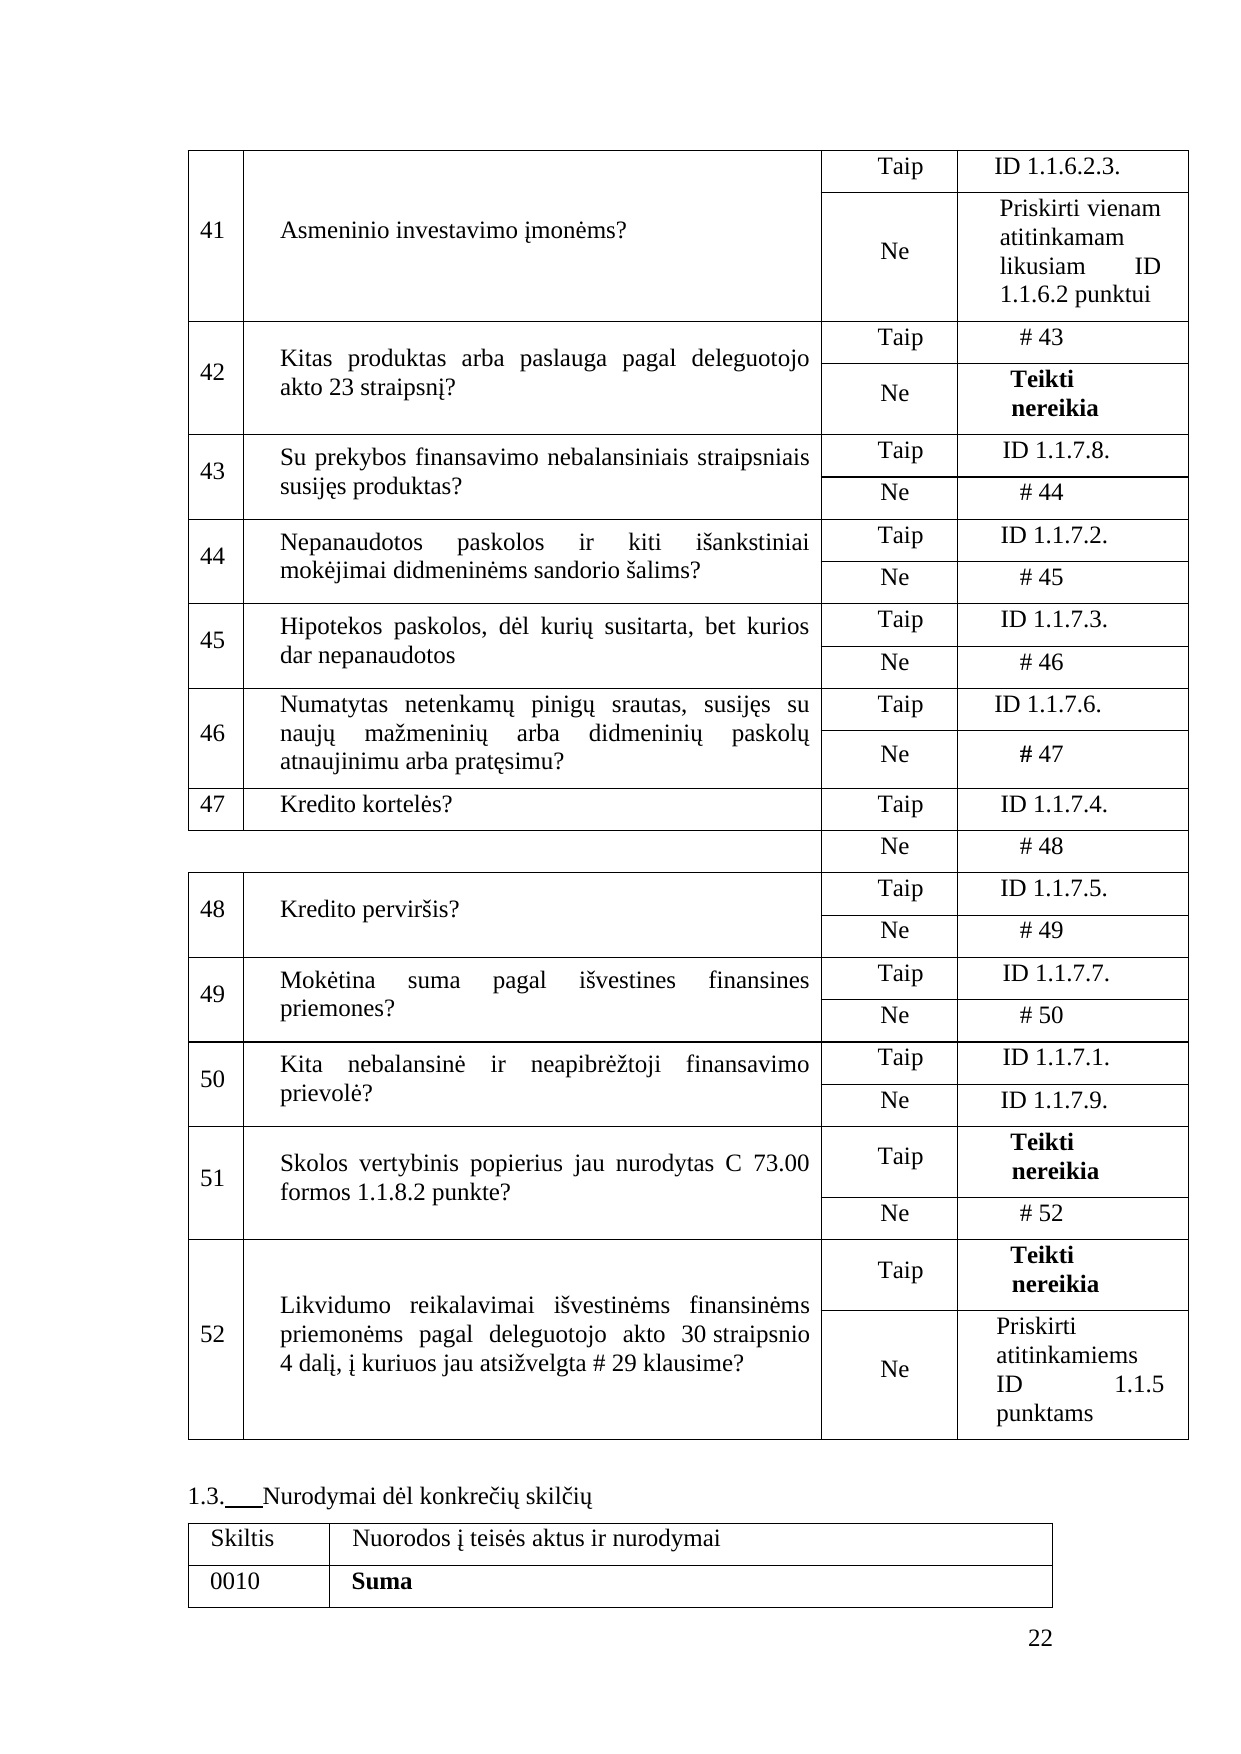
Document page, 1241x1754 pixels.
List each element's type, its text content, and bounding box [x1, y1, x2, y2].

table_cell Priskirti vienam atitinkamam likusiam ID 1.1.6.2 punktui [958, 193, 1188, 321]
table_cell Taip [822, 604, 957, 646]
table_cell # 48 [958, 831, 1188, 872]
table_cell Su prekybos finansavimo nebalansiniais straipsniais susijęs produktas? [244, 435, 821, 519]
table_cell # 46 [958, 647, 1188, 688]
table_cell 42 [189, 322, 243, 434]
table_cell Ne [822, 647, 957, 688]
table_cell 41 [189, 151, 243, 321]
table_cell Asmeninio investavimo įmonėms? [244, 151, 821, 321]
table_cell # 43 [958, 322, 1188, 363]
table_cell Taip [822, 322, 957, 363]
table_cell Teikti nereikia [958, 1127, 1188, 1197]
table_cell Priskirti atitinkamiems ID 1.1.5 punktams [958, 1311, 1188, 1439]
table_cell Teikti nereikia [958, 1240, 1188, 1310]
table_cell Ne [822, 831, 957, 872]
table_cell Ne [822, 1311, 957, 1439]
table_cell ID 1.1.7.5. [958, 873, 1188, 914]
table_cell Ne [822, 1000, 957, 1041]
table_cell Kredito kortelės? [244, 789, 821, 830]
table_cell # 49 [958, 916, 1188, 957]
table_cell 48 [189, 873, 243, 957]
table_cell Taip [822, 151, 957, 192]
table_cell Ne [822, 364, 957, 434]
table_cell Mokėtina suma pagal išvestines finansines priemones? [244, 958, 821, 1041]
table_cell Ne [822, 562, 957, 603]
table_cell Kitas produktas arba paslauga pagal deleguotojo akto 23 straipsnį? [244, 322, 821, 434]
table_cell 47 [189, 789, 243, 830]
table_cell Taip [822, 1127, 957, 1197]
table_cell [330, 1566, 1052, 1607]
table_cell ID 1.1.7.7. [958, 958, 1188, 999]
table_cell 0010 [189, 1566, 329, 1607]
table_cell 50 [189, 1043, 243, 1126]
table_cell Taip [822, 689, 957, 730]
table_cell 49 [189, 958, 243, 1041]
table_cell Kredito perviršis? [244, 873, 821, 957]
table_cell # 52 [958, 1198, 1188, 1239]
table_cell # 47 [958, 731, 1188, 788]
table_cell Taip [822, 1240, 957, 1310]
table_cell 46 [189, 689, 243, 788]
table_cell Taip [822, 958, 957, 999]
table_cell Skolos vertybinis popierius jau nurodytas C 73.00 formos 1.1.8.2 punkte? [244, 1127, 821, 1239]
table_cell # 45 [958, 562, 1188, 603]
table_cell 51 [189, 1127, 243, 1239]
table_cell Nepanaudotos paskolos ir kiti išankstiniai mokėjimai didmeninėms sandorio šalims? [244, 520, 821, 603]
list 1.3. Nurodymai dėl konkrečių skilčių [187, 1481, 1053, 1510]
table_cell Ne [822, 193, 957, 321]
table_cell ID 1.1.7.6. [958, 689, 1188, 730]
table_cell ID 1.1.7.3. [958, 604, 1188, 646]
table_cell Taip [822, 873, 957, 914]
table_cell Taip [822, 435, 957, 476]
table_cell ID 1.1.7.4. [958, 789, 1188, 830]
table_cell # 50 [958, 1000, 1188, 1041]
table_cell 45 [189, 604, 243, 688]
table_cell ID 1.1.7.9. [958, 1085, 1188, 1126]
table_cell 52 [189, 1240, 243, 1439]
table_cell Likvidumo reikalavimai išvestinėms finansinėms priemonėms pagal deleguotojo akto 30 straipsnio 4 dalį, į kuriuos jau atsižvelgta # 29 klausime? [244, 1240, 821, 1439]
table_cell # 44 [958, 478, 1188, 519]
table_cell Taip [822, 789, 957, 830]
table_cell Hipotekos paskolos, dėl kurių susitarta, bet kurios dar nepanaudotos [244, 604, 821, 688]
table_cell ID 1.1.7.1. [958, 1043, 1188, 1084]
table_cell Kita nebalansinė ir neapibrėžtoji finansavimo prievolė? [244, 1043, 821, 1126]
table_cell Ne [822, 731, 957, 788]
table_cell Ne [822, 916, 957, 957]
table_cell ID 1.1.7.2. [958, 520, 1188, 561]
table_cell ID 1.1.7.8. [958, 435, 1188, 476]
table_header Nuorodos į teisės aktus ir nurodymai [330, 1524, 1052, 1565]
table_cell Ne [822, 1085, 957, 1126]
table_cell Teikti nereikia [958, 364, 1188, 434]
table_header Skiltis [189, 1524, 329, 1565]
table_cell Taip [822, 520, 957, 561]
table_cell Taip [822, 1043, 957, 1084]
table_cell Ne [822, 478, 957, 519]
table_cell ID 1.1.6.2.3. [958, 151, 1188, 192]
table_cell Ne [822, 1198, 957, 1239]
table_cell 44 [189, 520, 243, 603]
table_cell Numatytas netenkamų pinigų srautas, susijęs su naujų mažmeninių arba didmeninių paskolų atnaujinimu arba pratęsimu? [244, 689, 821, 788]
table_cell 43 [189, 435, 243, 519]
